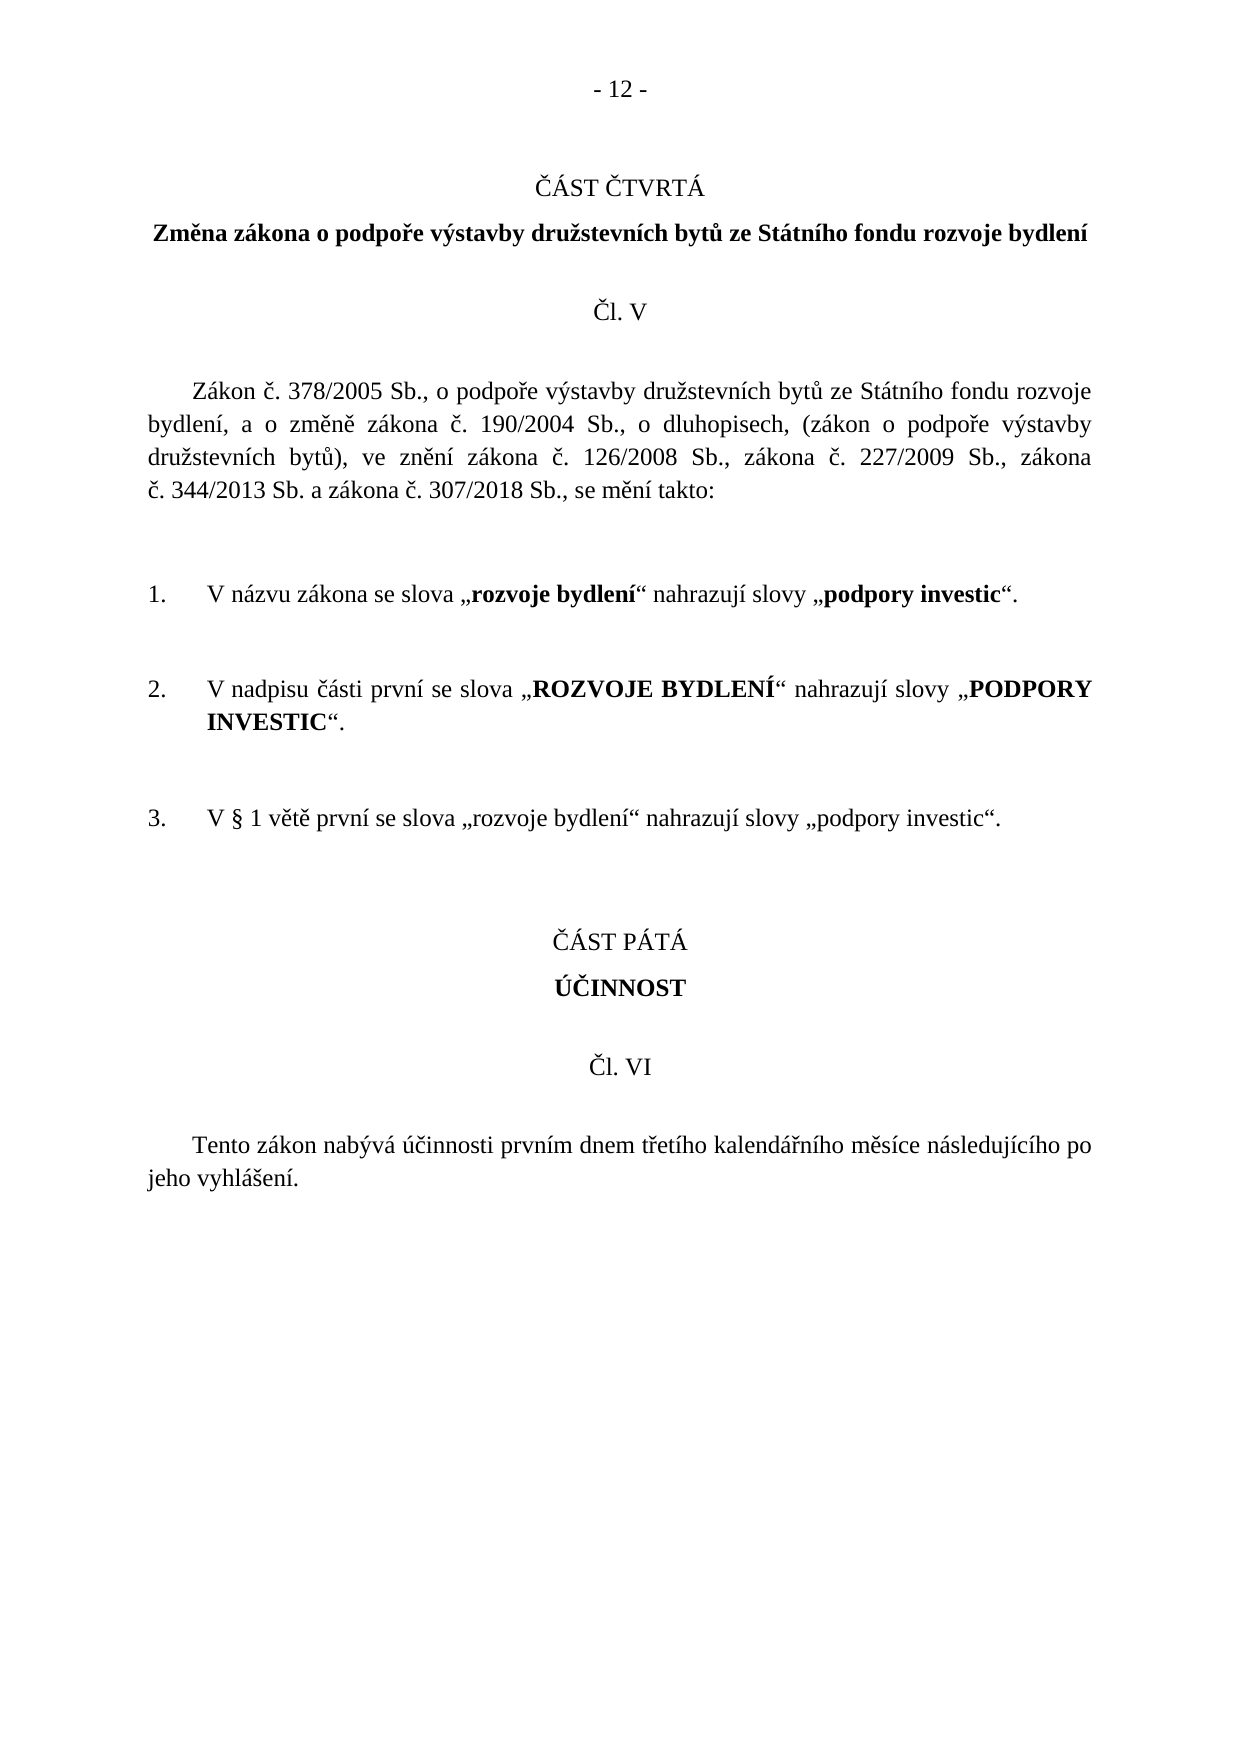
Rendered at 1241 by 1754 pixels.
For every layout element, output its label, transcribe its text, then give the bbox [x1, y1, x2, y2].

text V nadpisu části první se slova „ROZVOJE BYDLENÍ“ nahrazují slovy „PODPORY INVESTIC“. [148, 674, 1093, 736]
text Čl. V [148, 297, 1093, 326]
text ČÁST ČTVRTÁ [148, 173, 1093, 201]
text Změna zákona o podpoře výstavby družstevních bytů ze Státního fondu rozvoje bydlení [148, 218, 1093, 247]
text Zákon č. 378/2005 Sb., o podpoře výstavby družstevních bytů ze Státního fondu rozvoje bydlení, a o změně zákona č. 190/2004 Sb., o dluhopisech, (zákon o podpoře výstavby družstevních bytů), ve znění zákona č. 126/2008 Sb., zákona č. 227/2009 Sb., zákona č. 344/2013 Sb. a zákona č. 307/2018 Sb., se mění takto: [148, 376, 1093, 504]
text ČÁST PÁTÁ [148, 927, 1093, 956]
text Čl. VI [148, 1052, 1093, 1080]
text ÚČINNOST [148, 973, 1093, 1001]
list V názvu zákona se slova „rozvoje bydlení“ nahrazují slovy „podpory investic“. [148, 579, 1093, 607]
text Tento zákon nabývá účinnosti prvním dnem třetího kalendářního měsíce následujícího po jeho vyhlášení. [148, 1130, 1093, 1192]
text V § 1 větě první se slova „rozvoje bydlení“ nahrazují slovy „podpory investic“. [148, 803, 1093, 832]
